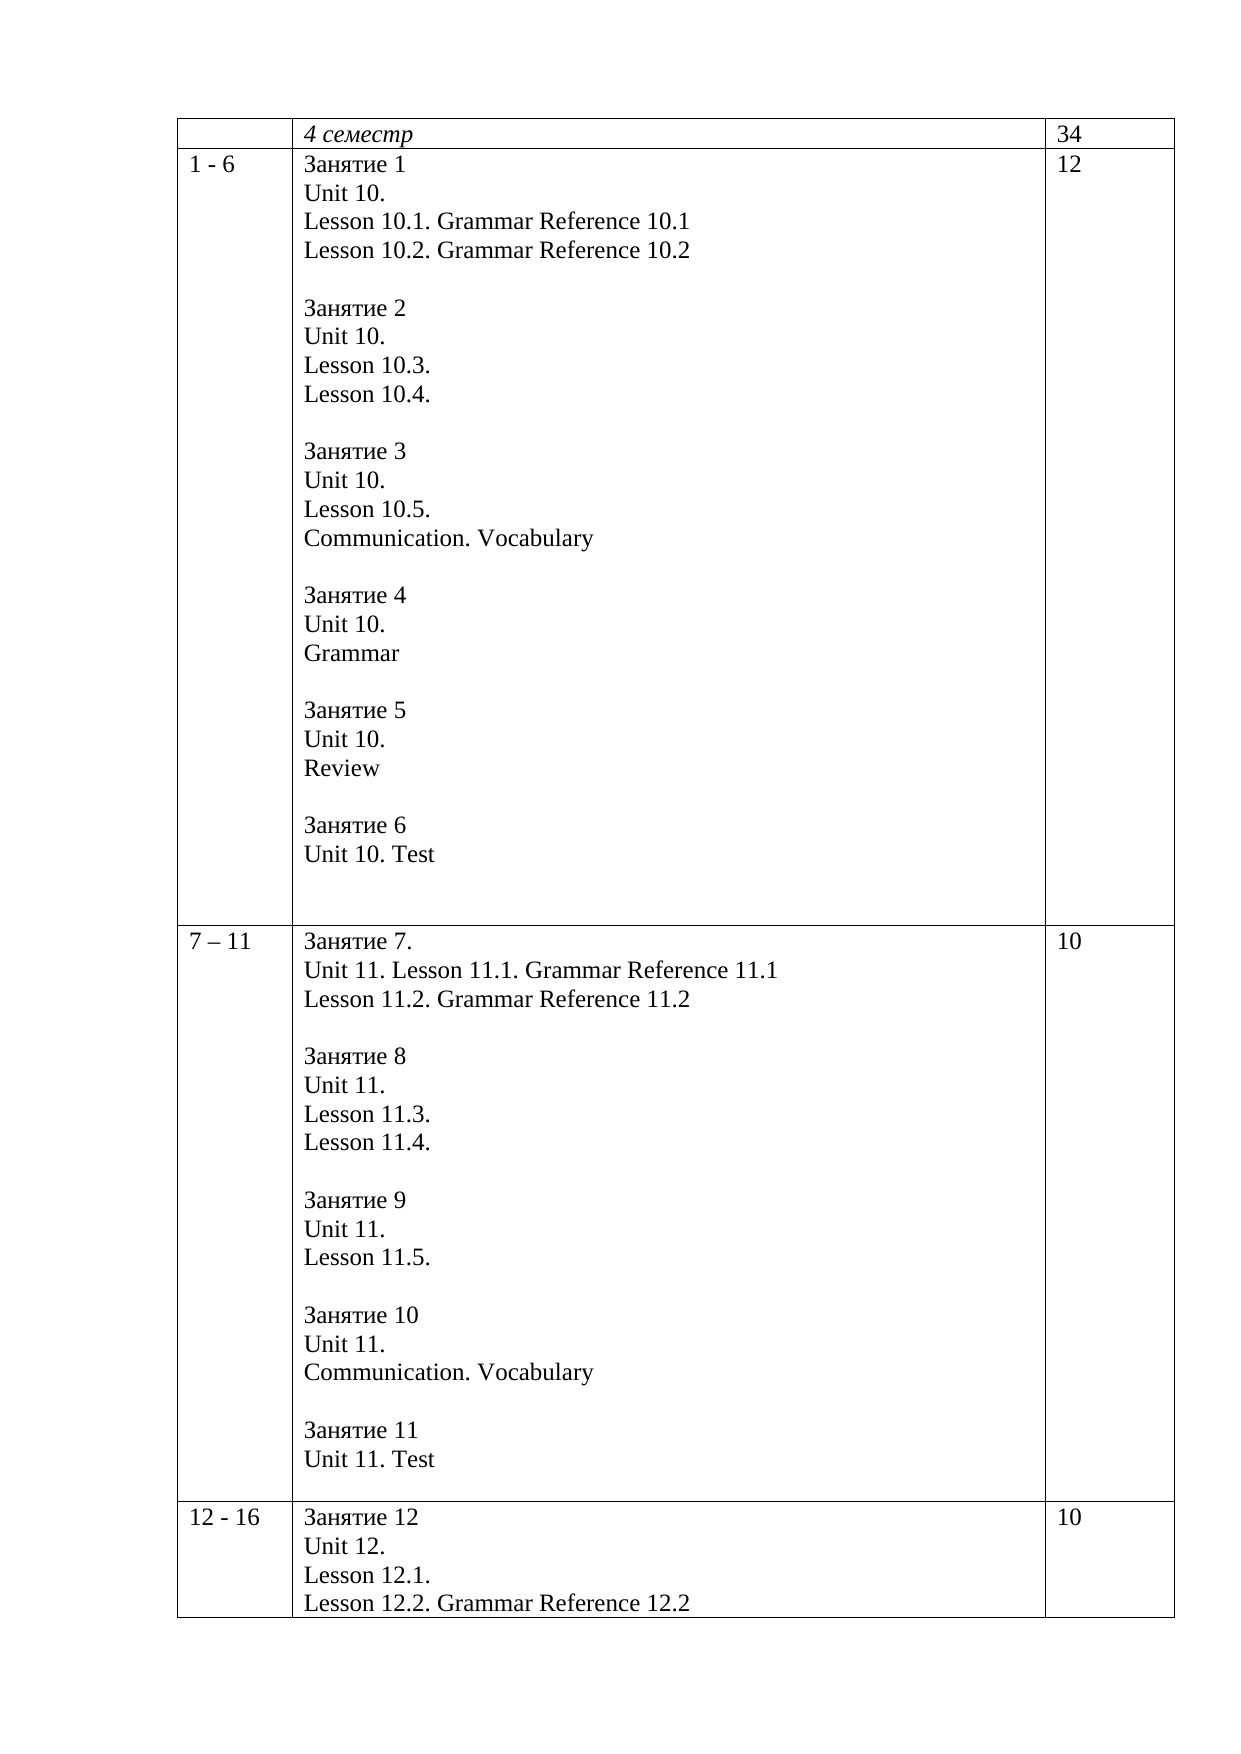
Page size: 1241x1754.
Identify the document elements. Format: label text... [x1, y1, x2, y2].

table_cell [293, 1502, 1045, 1617]
table_cell 4 семестр [293, 119, 1045, 148]
table_cell 34 [1046, 119, 1174, 148]
table_cell 1 - 6 [178, 149, 292, 925]
table_cell 12 [1046, 149, 1174, 925]
table_cell [178, 119, 292, 148]
table_cell 12 - 16 [178, 1502, 292, 1617]
table_cell 7 – 11 [178, 926, 292, 1501]
table_cell 10 [1046, 1502, 1174, 1617]
table_cell 10 [1046, 926, 1174, 1501]
table_cell Занятие 1 Unit 10. Lesson 10.1. Grammar Reference 10.1 Lesson 10.2. Grammar Reference 10.2 Занятие 2 Unit 10. Lesson 10.3. Lesson 10.4. Занятие 3 Unit 10. Lesson 10.5. Communication. Vocabulary Занятие 4 Unit 10. Grammar Занятие 5 Unit 10. Review Занятие 6 Unit 10. Test [293, 149, 1045, 925]
table_cell Занятие 7. Unit 11. Lesson 11.1. Grammar Reference 11.1 Lesson 11.2. Grammar Reference 11.2 Занятие 8 Unit 11. Lesson 11.3. Lesson 11.4. Занятие 9 Unit 11. Lesson 11.5. Занятие 10 Unit 11. Communication. Vocabulary Занятие 11 Unit 11. Test [293, 926, 1045, 1501]
